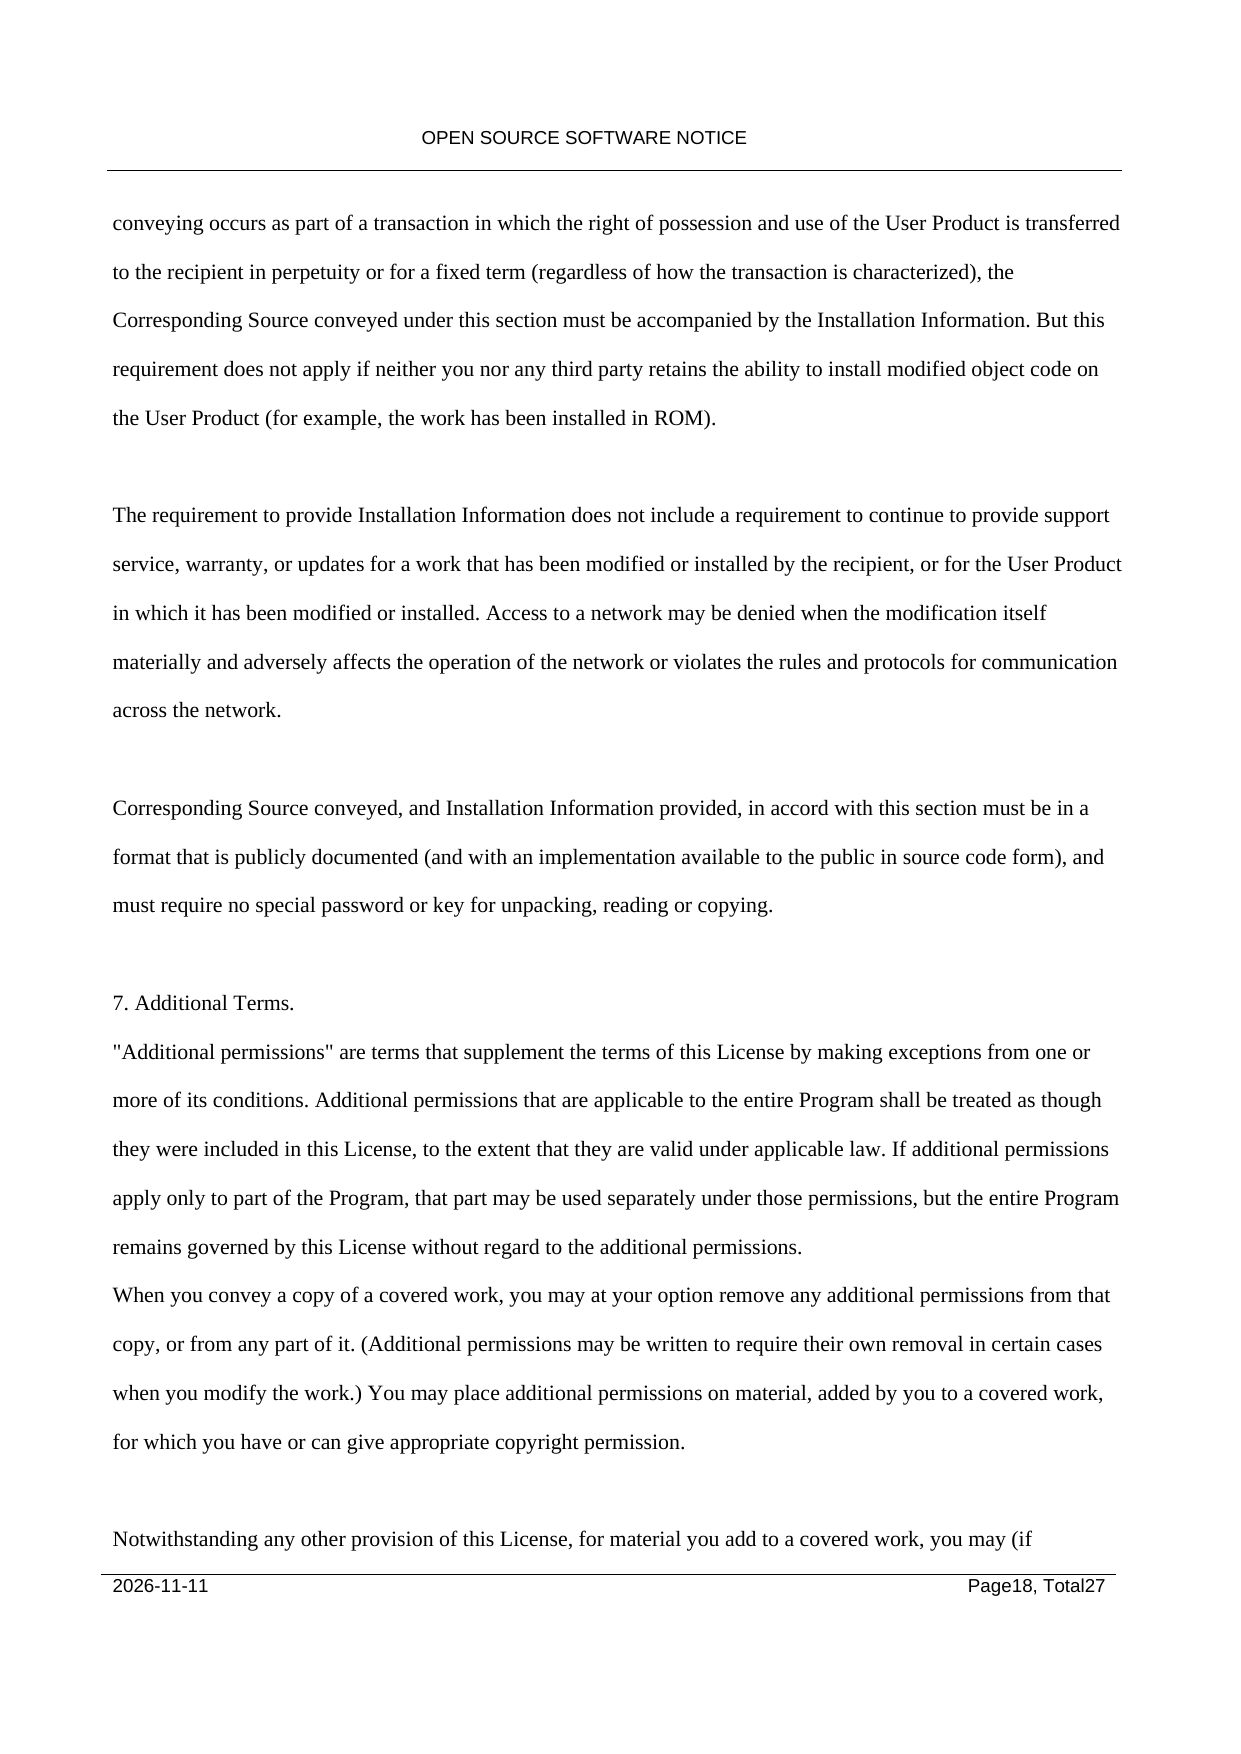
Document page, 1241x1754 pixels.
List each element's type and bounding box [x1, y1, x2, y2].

text [112, 206, 1128, 1555]
